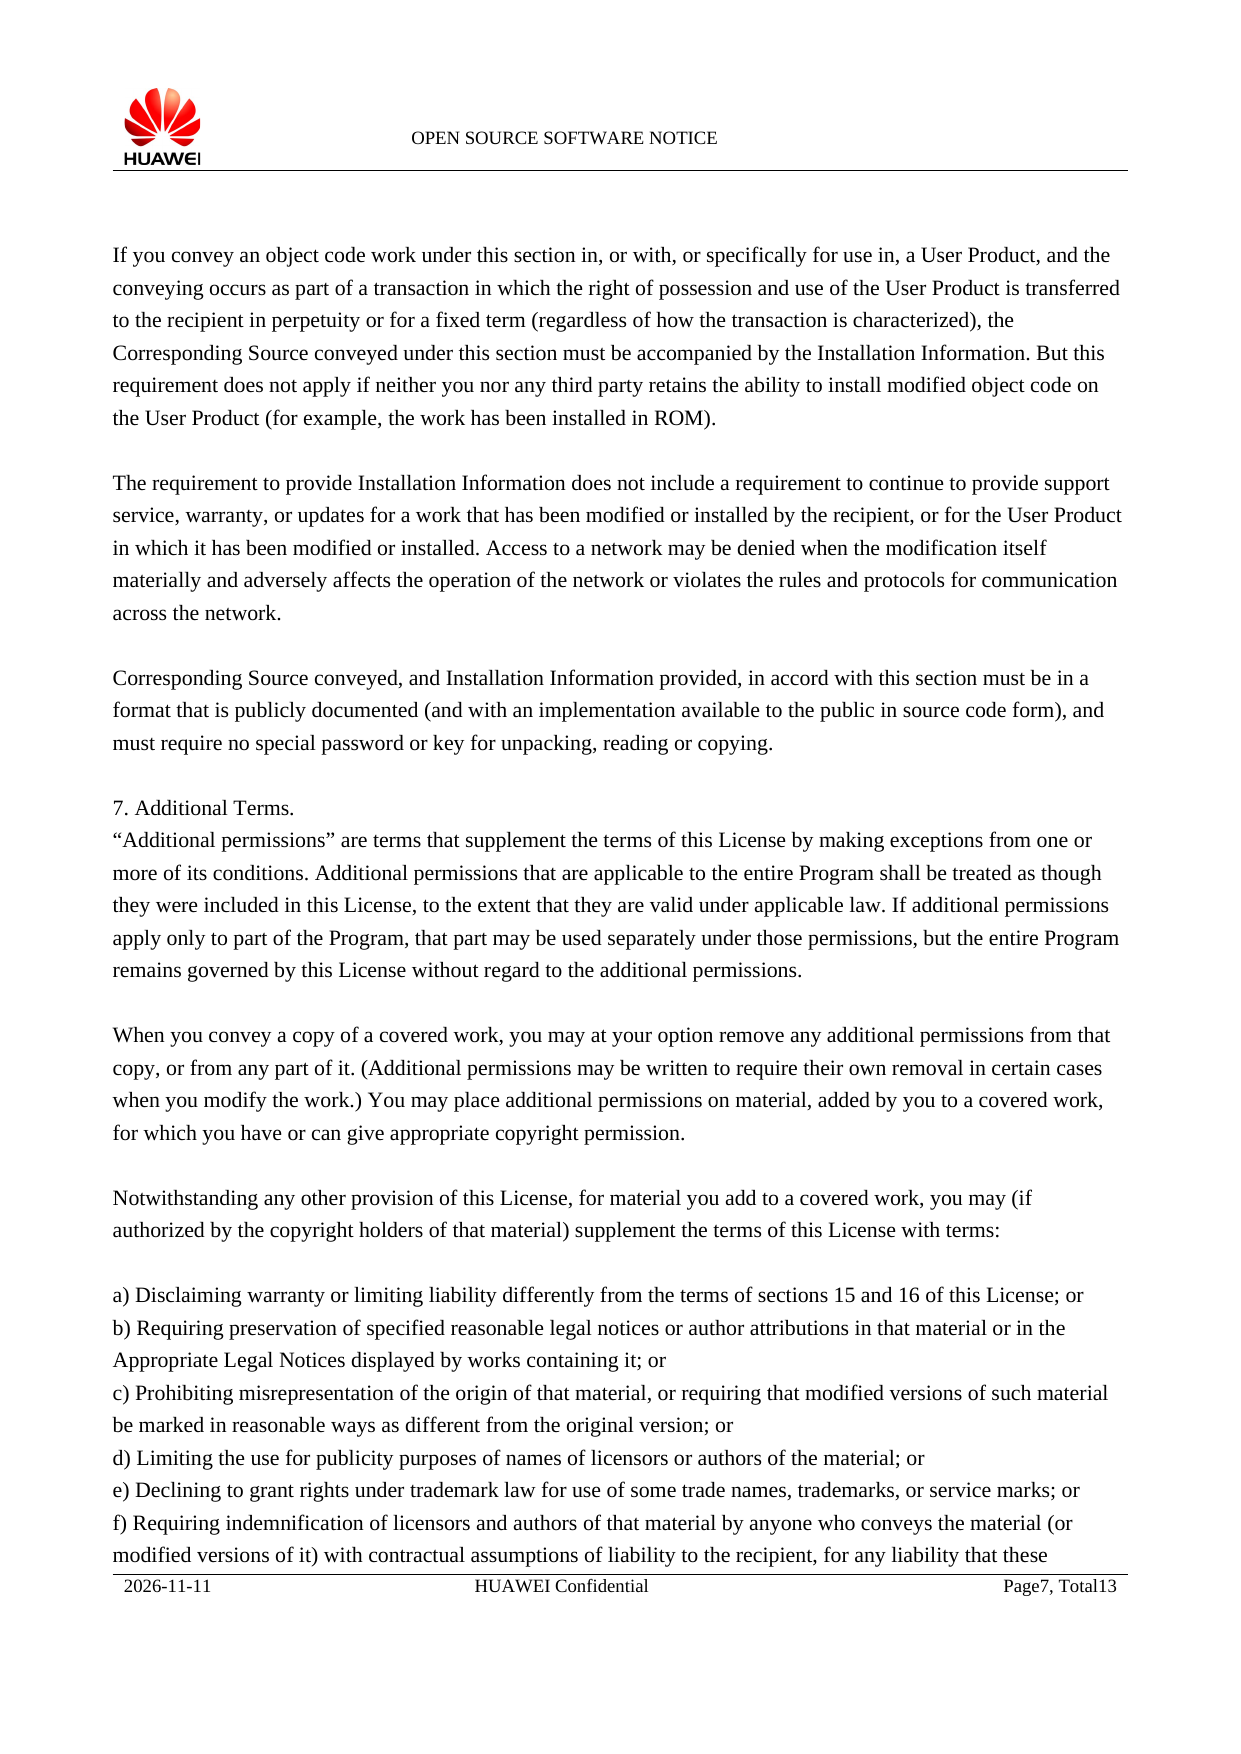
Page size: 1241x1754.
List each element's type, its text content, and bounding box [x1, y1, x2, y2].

picture [124, 88, 201, 165]
